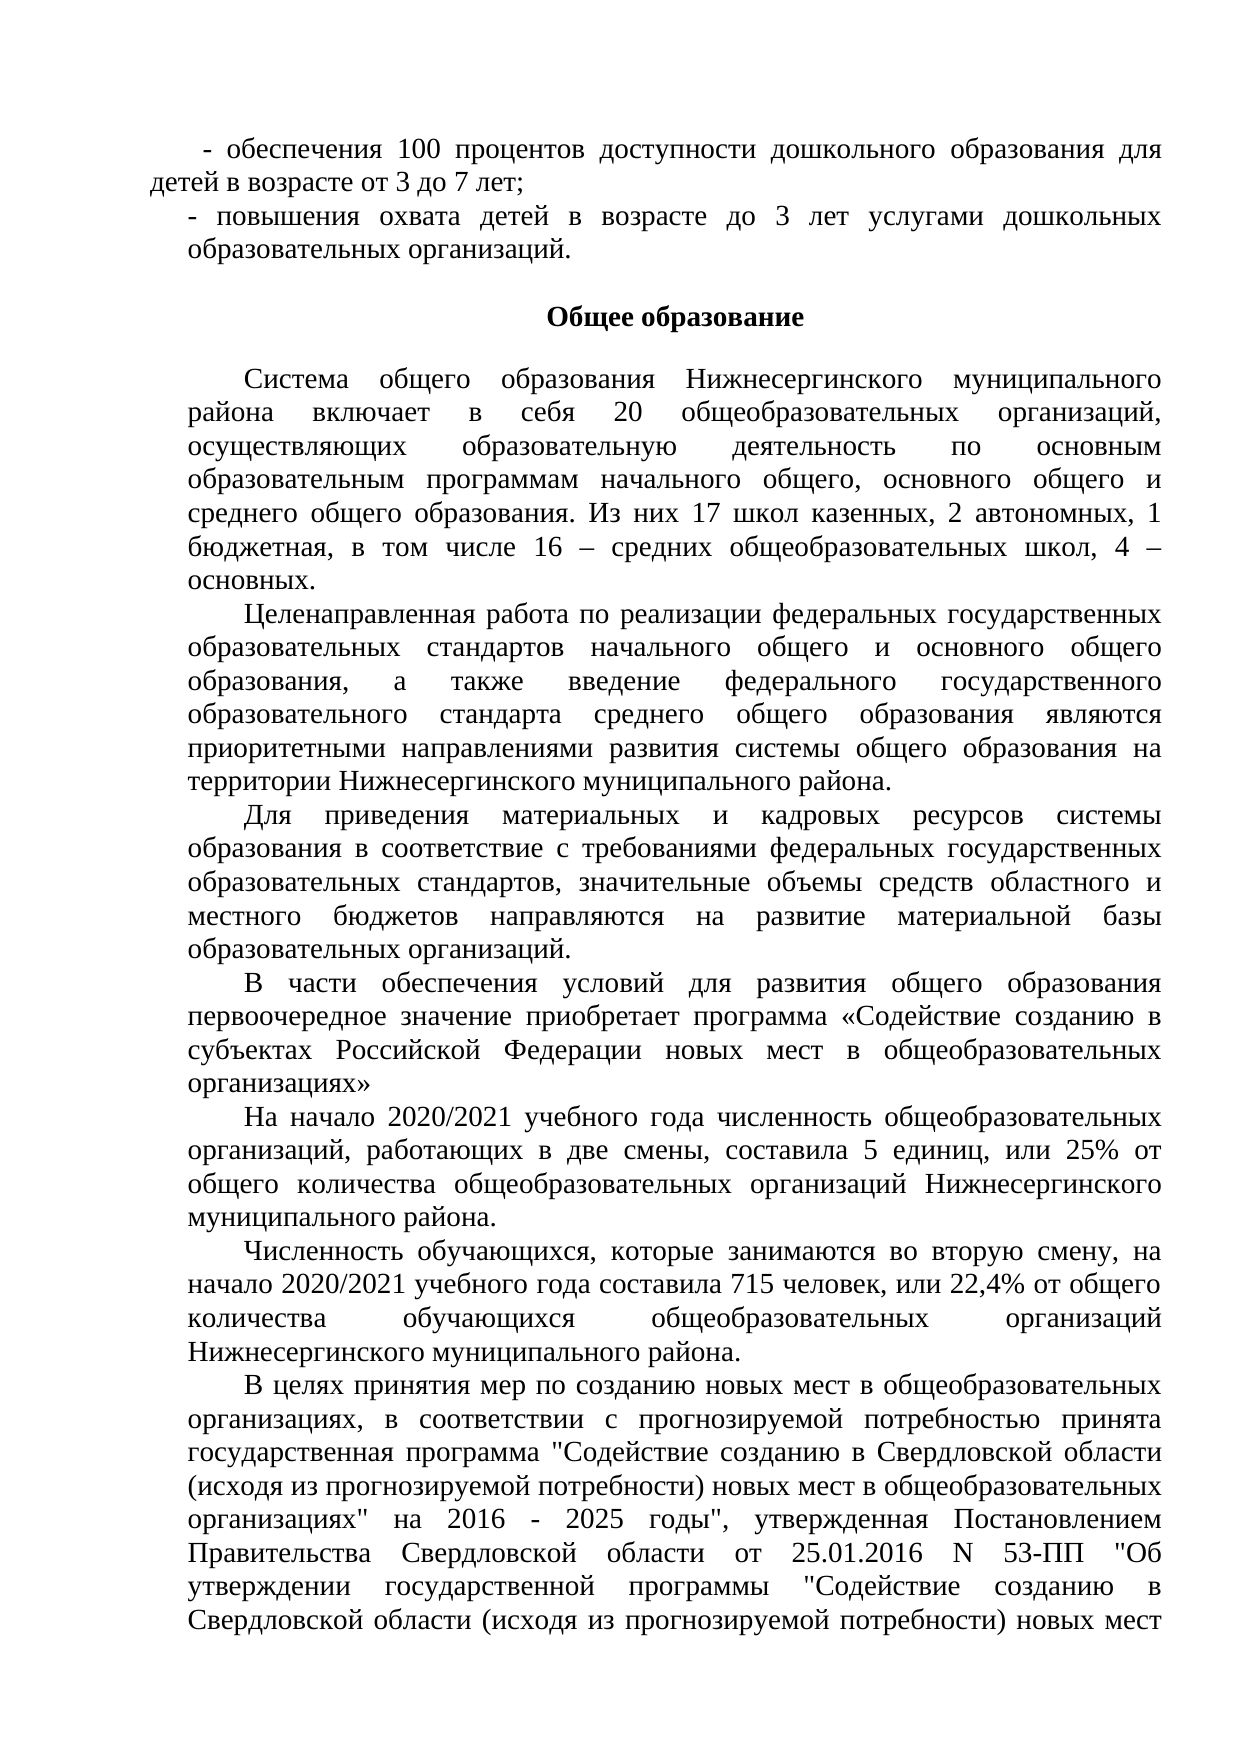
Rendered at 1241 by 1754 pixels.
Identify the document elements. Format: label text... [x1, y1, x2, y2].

text Для приведения материальных и кадровых ресурсов системы образования в соответствие с требованиями федеральных государственных образовательных стандартов, значительные объемы средств областного и местного бюджетов направляются на развитие материальной базы образовательных организаций. [187, 797, 1162, 965]
text - повышения охвата детей в возрасте до 3 лет услугами дошкольных образовательных организаций. [187, 198, 1162, 265]
text В части обеспечения условий для развития общего образования первоочередное значение приобретает программа «Содействие созданию в субъектах Российской Федерации новых мест в общеобразовательных организациях» [187, 965, 1162, 1099]
text Система общего образования Нижнесергинского муниципального района включает в себя 20 общеобразовательных организаций, осуществляющих образовательную деятельность по основным образовательным программам начального общего, основного общего и среднего общего образования. Из них 17 школ казенных, 2 автономных, 1 бюджетная, в том числе 16 – средних общеобразовательных школ, 4 – основных. [187, 361, 1162, 596]
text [187, 1367, 1162, 1636]
text Общее образование [187, 299, 1162, 332]
text Целенаправленная работа по реализации федеральных государственных образовательных стандартов начального общего и основного общего образования, а также введение федерального государственного образовательного стандарта среднего общего образования являются приоритетными направлениями развития системы общего образования на территории Нижнесергинского муниципального района. [187, 596, 1162, 797]
text На начало 2020/2021 учебного года численность общеобразовательных организаций, работающих в две смены, составила 5 единиц, или 25% от общего количества общеобразовательных организаций Нижнесергинского муниципального района. [187, 1099, 1162, 1233]
text Численность обучающихся, которые занимаются во вторую смену, на начало 2020/2021 учебного года составила 715 человек, или 22,4% от общего количества обучающихся общеобразовательных организаций Нижнесергинского муниципального района. [187, 1233, 1162, 1367]
text - обеспечения 100 процентов доступности дошкольного образования для детей в возрасте от 3 до 7 лет; [150, 131, 1163, 198]
